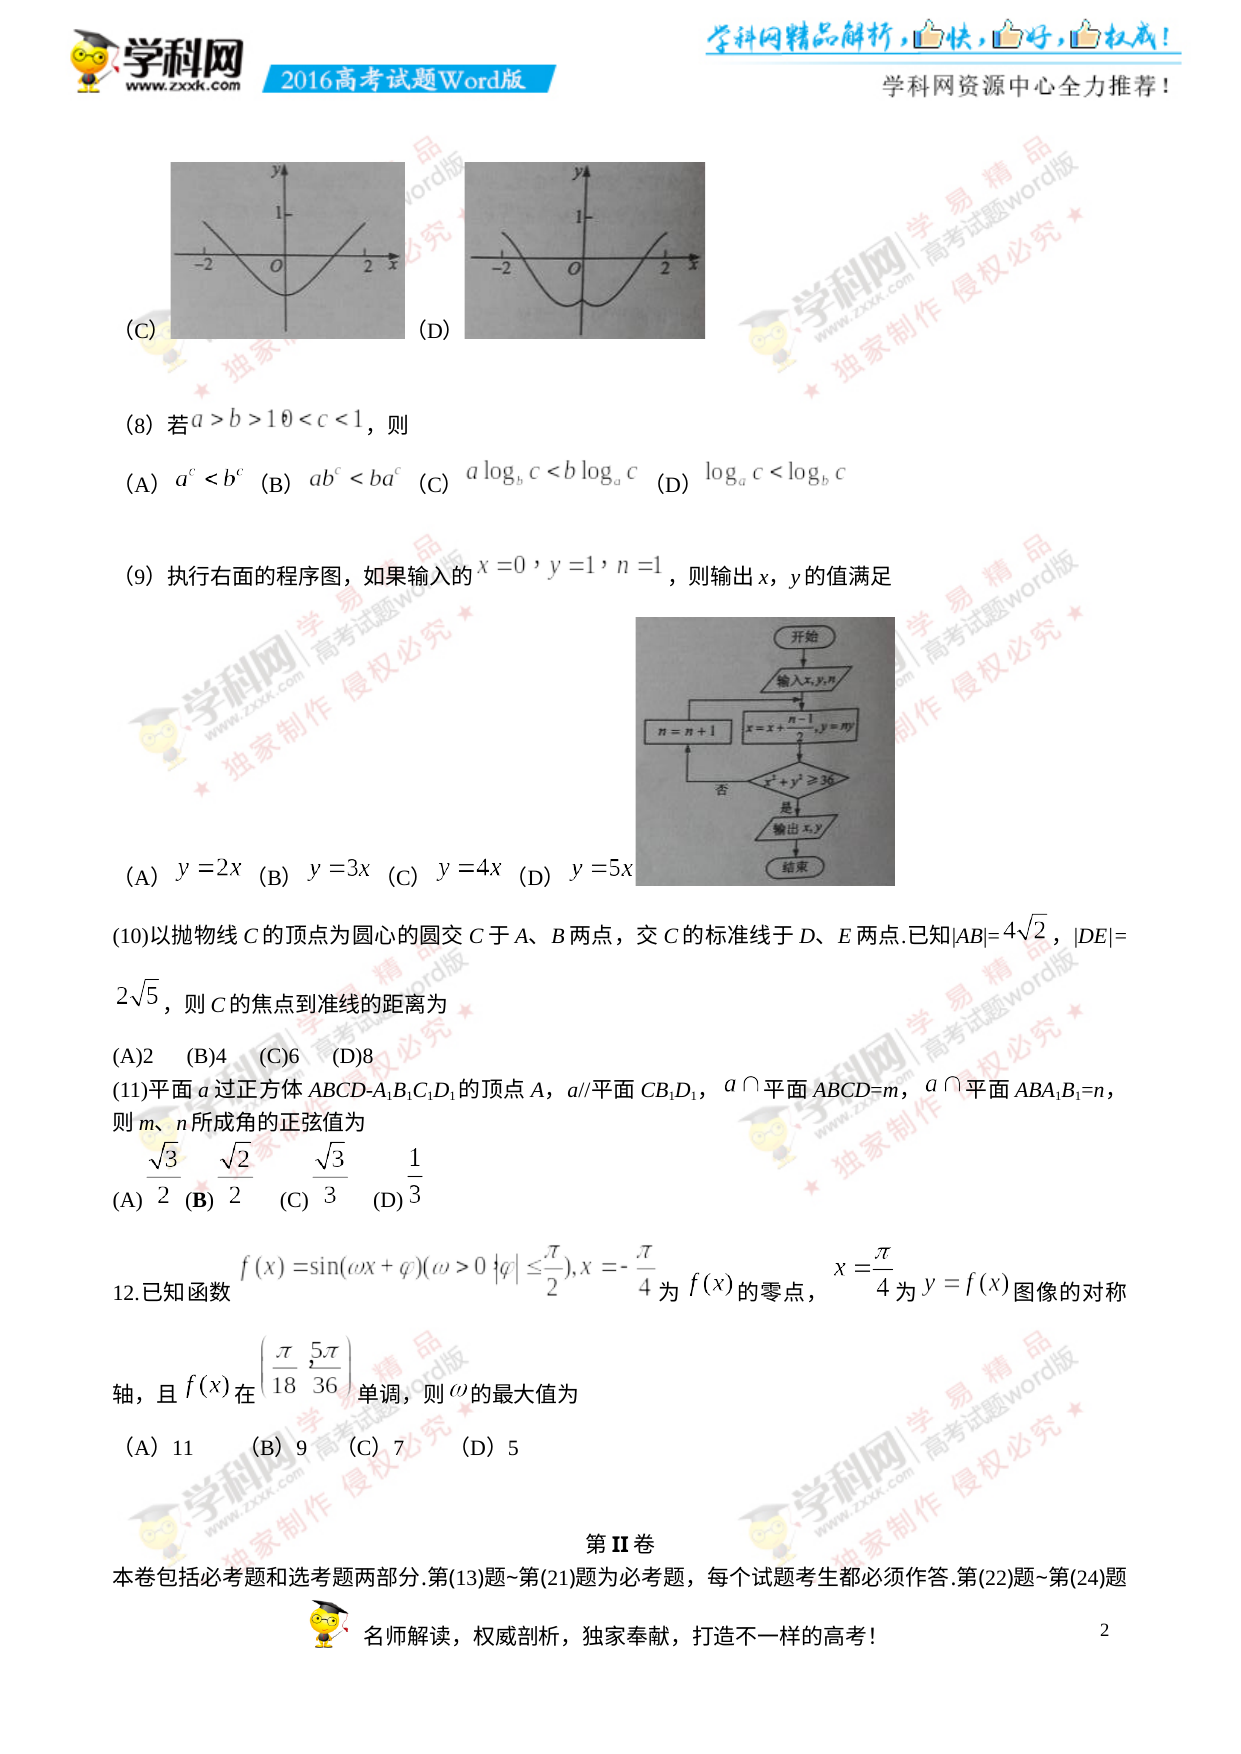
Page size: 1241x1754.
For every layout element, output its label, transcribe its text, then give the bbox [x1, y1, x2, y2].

text 第II卷 [112, 1527, 1128, 1559]
text 本卷包括必考题和选考题两部分.第(13)题~第(21)题为必考题，每个试题考生都必须作答.第(22)题~第(24)题为选考题，考生根据要求作答. [112, 1559, 1128, 1592]
text （9）执行右面的程序图，如果输入的，则输出x，y的值满足 [112, 552, 1128, 617]
text （8）若，则 [112, 389, 1128, 454]
picture [0, 0, 1195, 1583]
text 12.已知函数为的零点，为图像的对称轴，且在单调，则的最大值为 [112, 1234, 1128, 1429]
text (11)平面a过正方体ABCD-A1B1C1D1的顶点A，a//平面CB1D1，平面ABCD=m，平面ABA1B1=n，则m、n所成角的正弦值为 [112, 1072, 1128, 1137]
text (A)(B) (C) (D) [112, 1137, 1128, 1234]
text (A)2 (B)4 (C)6 (D)8 [112, 1039, 1128, 1072]
picture [304, 1596, 350, 1650]
text （C）（D） [112, 162, 1128, 357]
text (10)以抛物线C的顶点为圆心的圆交C于A、B两点，交C的标准线于D、E两点.已知|AB|=，|DE|=，则C的焦点到准线的距离为 [112, 909, 1128, 1039]
text （A）（B）（C）（D） [112, 454, 1128, 519]
text （A）11 （B）9 （C）7 （D）5 [112, 1429, 1128, 1462]
text （A）（B）（C）（D） [112, 617, 1128, 909]
